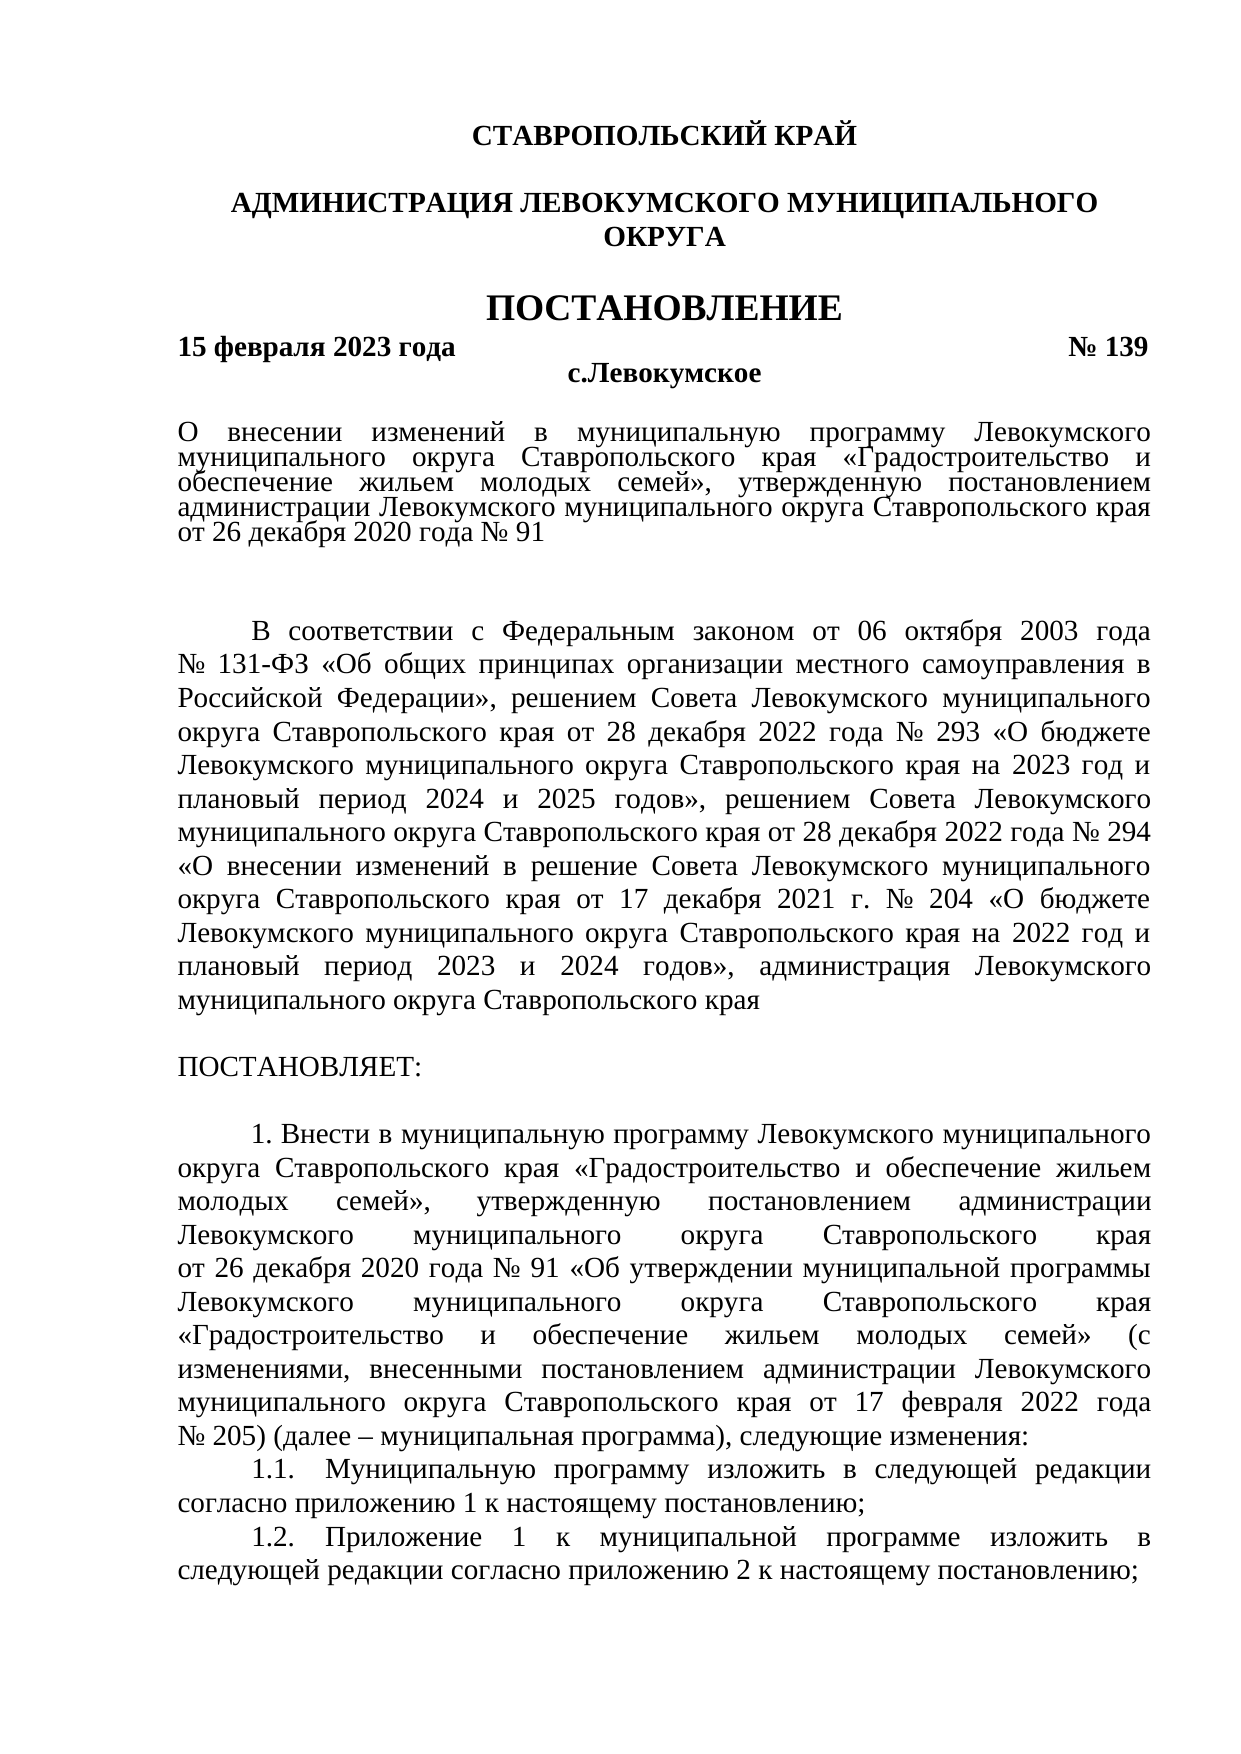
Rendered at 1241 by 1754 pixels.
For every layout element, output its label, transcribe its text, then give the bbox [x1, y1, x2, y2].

text В соответствии с Федеральным законом от 06 октября 2003 года № 131-ФЗ «Об общих принципах организации местного самоуправления в Российской Федерации», решением Совета Левокумского муниципального округа Ставропольского края от 28 декабря 2022 года № 293 «О бюджете Левокумского муниципального округа Ставропольского края на 2023 год и плановый период 2024 и 2025 годов», решением Совета Левокумского муниципального округа Ставропольского края от 28 декабря 2022 года № 294 «О внесении изменений в решение Совета Левокумского муниципального округа Ставропольского края от 17 декабря 2021 г. № 204 «О бюджете Левокумского муниципального округа Ставропольского края на 2022 год и плановый период 2023 и 2024 годов», администрация Левокумского муниципального округа Ставропольского края [177, 613, 1152, 1016]
text 15 февраля 2023 года № 139 [177, 329, 1152, 362]
list Приложение 1 к муниципальной программе изложить в следующей редакции согласно приложению 2 к настоящему постановлению; [177, 1519, 1152, 1586]
text СТАВРОПОЛЬСКИЙ КРАЙ [177, 118, 1152, 152]
text О внесении изменений в муниципальную программу Левокумского муниципального округа Ставропольского края «Градостроительство и обеспечение жильем молодых семей», утвержденную постановлением администрации Левокумского муниципального округа Ставропольского края от 26 декабря 2020 года № 91 [177, 421, 1152, 546]
list Внести в муниципальную программу Левокумского муниципального округа Ставропольского края «Градостроительство и обеспечение жильем молодых семей», утвержденную постановлением администрации Левокумского муниципального округа Ставропольского края от 26 декабря 2020 года № 91 «Об утверждении муниципальной программы Левокумского муниципального округа Ставропольского края «Градостроительство и обеспечение жильем молодых семей» (с изменениями, внесенными постановлением администрации Левокумского муниципального округа Ставропольского края от 17 февраля 2022 года № 205) (далее – муниципальная программа), следующие изменения: [177, 1116, 1152, 1452]
text с.Левокумское [177, 362, 1152, 387]
text ПОСТАНОВЛЕНИЕ [177, 286, 1152, 329]
text ПОСТАНОВЛЯЕТ: [177, 1049, 1152, 1083]
list Муниципальную программу изложить в следующей редакции согласно приложению 1 к настоящему постановлению; [177, 1452, 1152, 1519]
text АДМИНИСТРАЦИЯ ЛЕВОКУМСКОГО МУНИЦИПАЛЬНОГО ОКРУГА [177, 185, 1152, 252]
